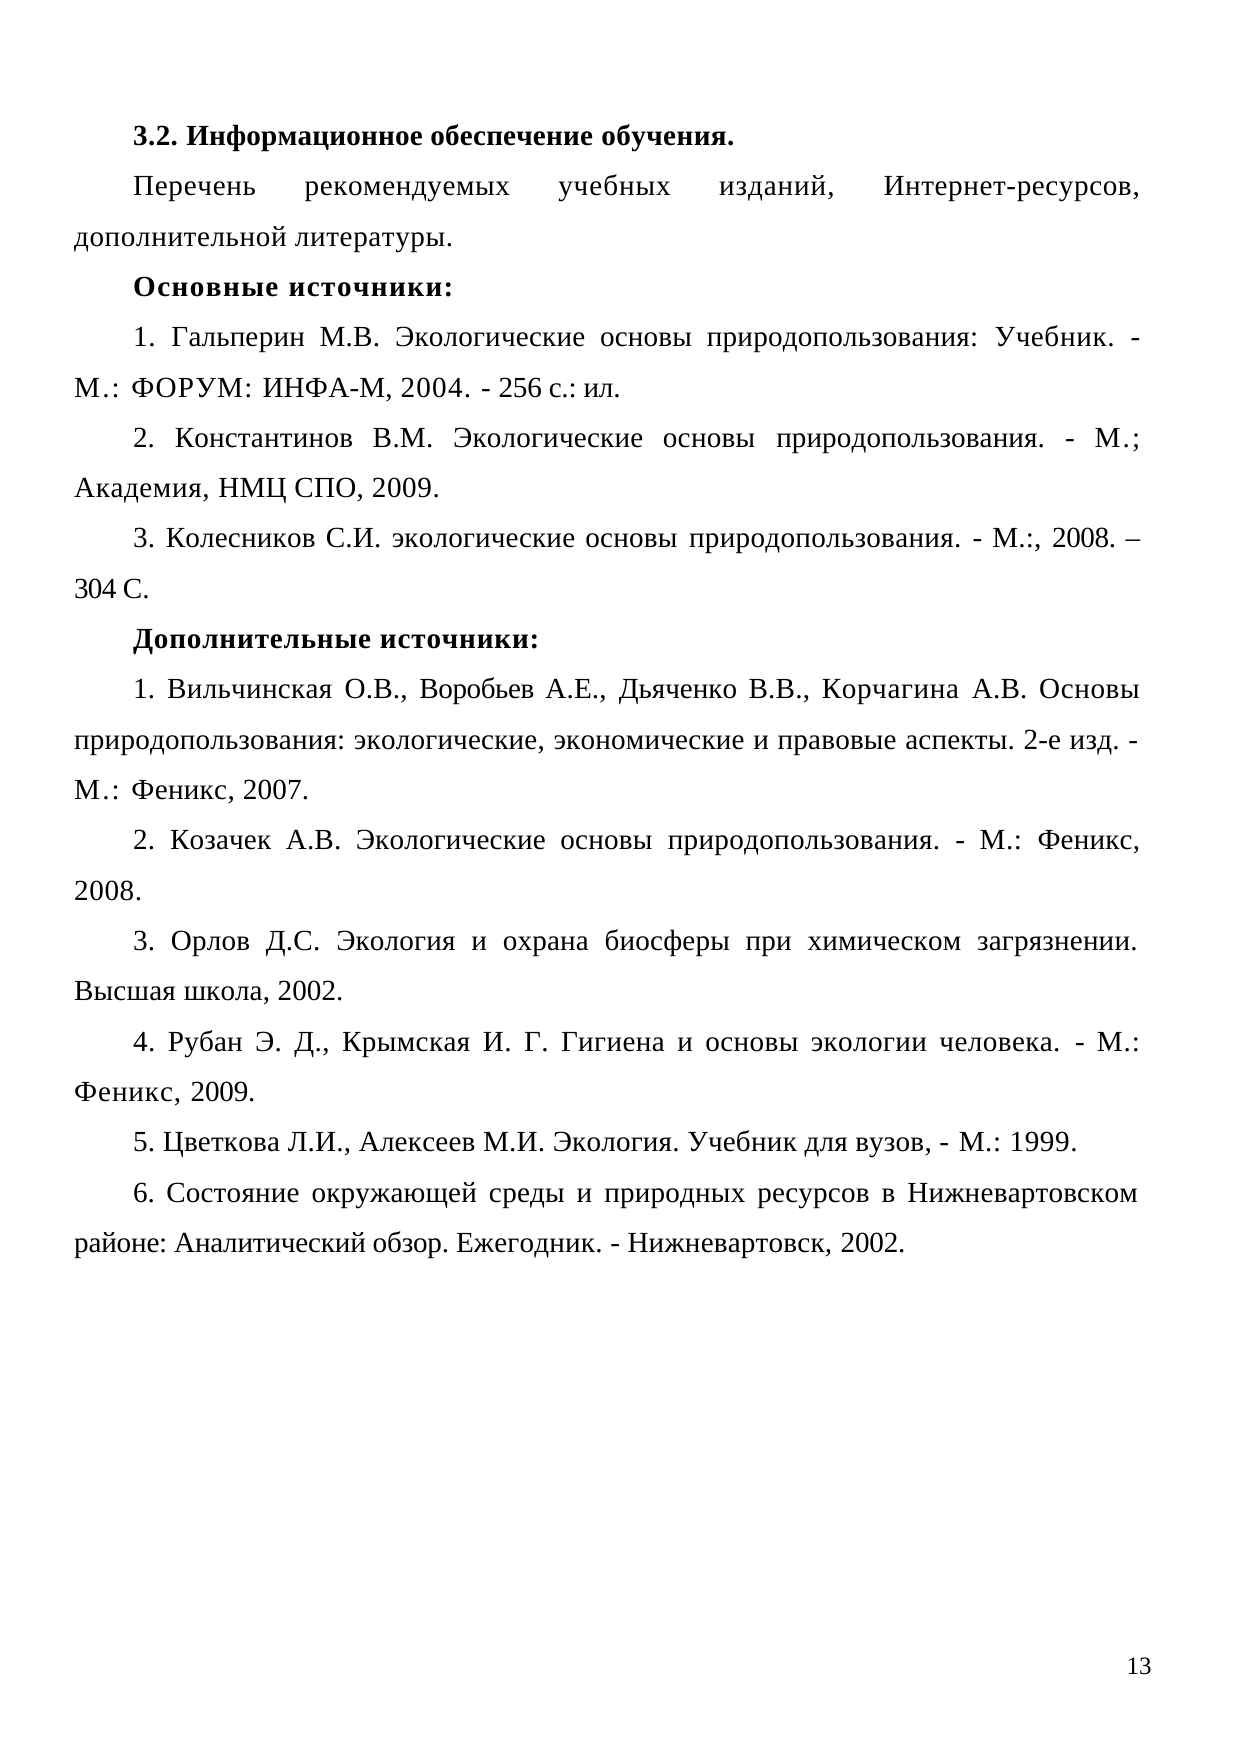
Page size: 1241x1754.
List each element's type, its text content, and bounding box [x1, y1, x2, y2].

text 1. Гальперин М.В. Экологические основы природопользования: Учебник. - М.: ФОРУМ: ИНФА-М, 2004. - 256 с.: ил. [74, 319, 1140, 403]
text 5. Цветкова Л.И., Алексеев М.И. Экология. Учебник для вузов, - М.: 1999. [74, 1124, 1140, 1158]
text 2. Козачек А.В. Экологические основы природопользования. - М.: Феникс, 2008. [74, 822, 1140, 906]
text 6. Состояние окружающей среды и природных ресурсов в Нижневартовском районе: Аналитический обзор. Ежегодник. - Нижневартовск, 2002. [74, 1175, 1140, 1258]
text Основные источники: [74, 269, 1140, 303]
text 3.2. Информационное обеспечение обучения. [74, 118, 1140, 152]
text 3. Орлов Д.С. Экология и охрана биосферы при химическом загрязнении. Высшая школа, 2002. [74, 923, 1140, 1007]
text Дополнительные источники: [74, 621, 1140, 655]
text 2. Константинов В.М. Экологические основы природопользования. - М.; Академия, НМЦ СПО, 2009. [74, 420, 1140, 504]
text Перечень рекомендуемых учебных изданий, Интернет-ресурсов, дополнительной литературы. [74, 168, 1140, 252]
text 4. Рубан Э. Д., Крымская И. Г. Гигиена и основы экологии человека. - М.: Феникс, 2009. [74, 1024, 1140, 1108]
text 1. Вильчинская О.В., Воробьев А.Е., Дьяченко В.В., Корчагина А.В. Основы природопользования: экологические, экономические и правовые аспекты. 2-е изд. - М.: Феникс, 2007. [74, 672, 1140, 806]
text 3. Колесников С.И. экологические основы природопользования. - М.:, 2008. – 304 С. [74, 521, 1140, 604]
